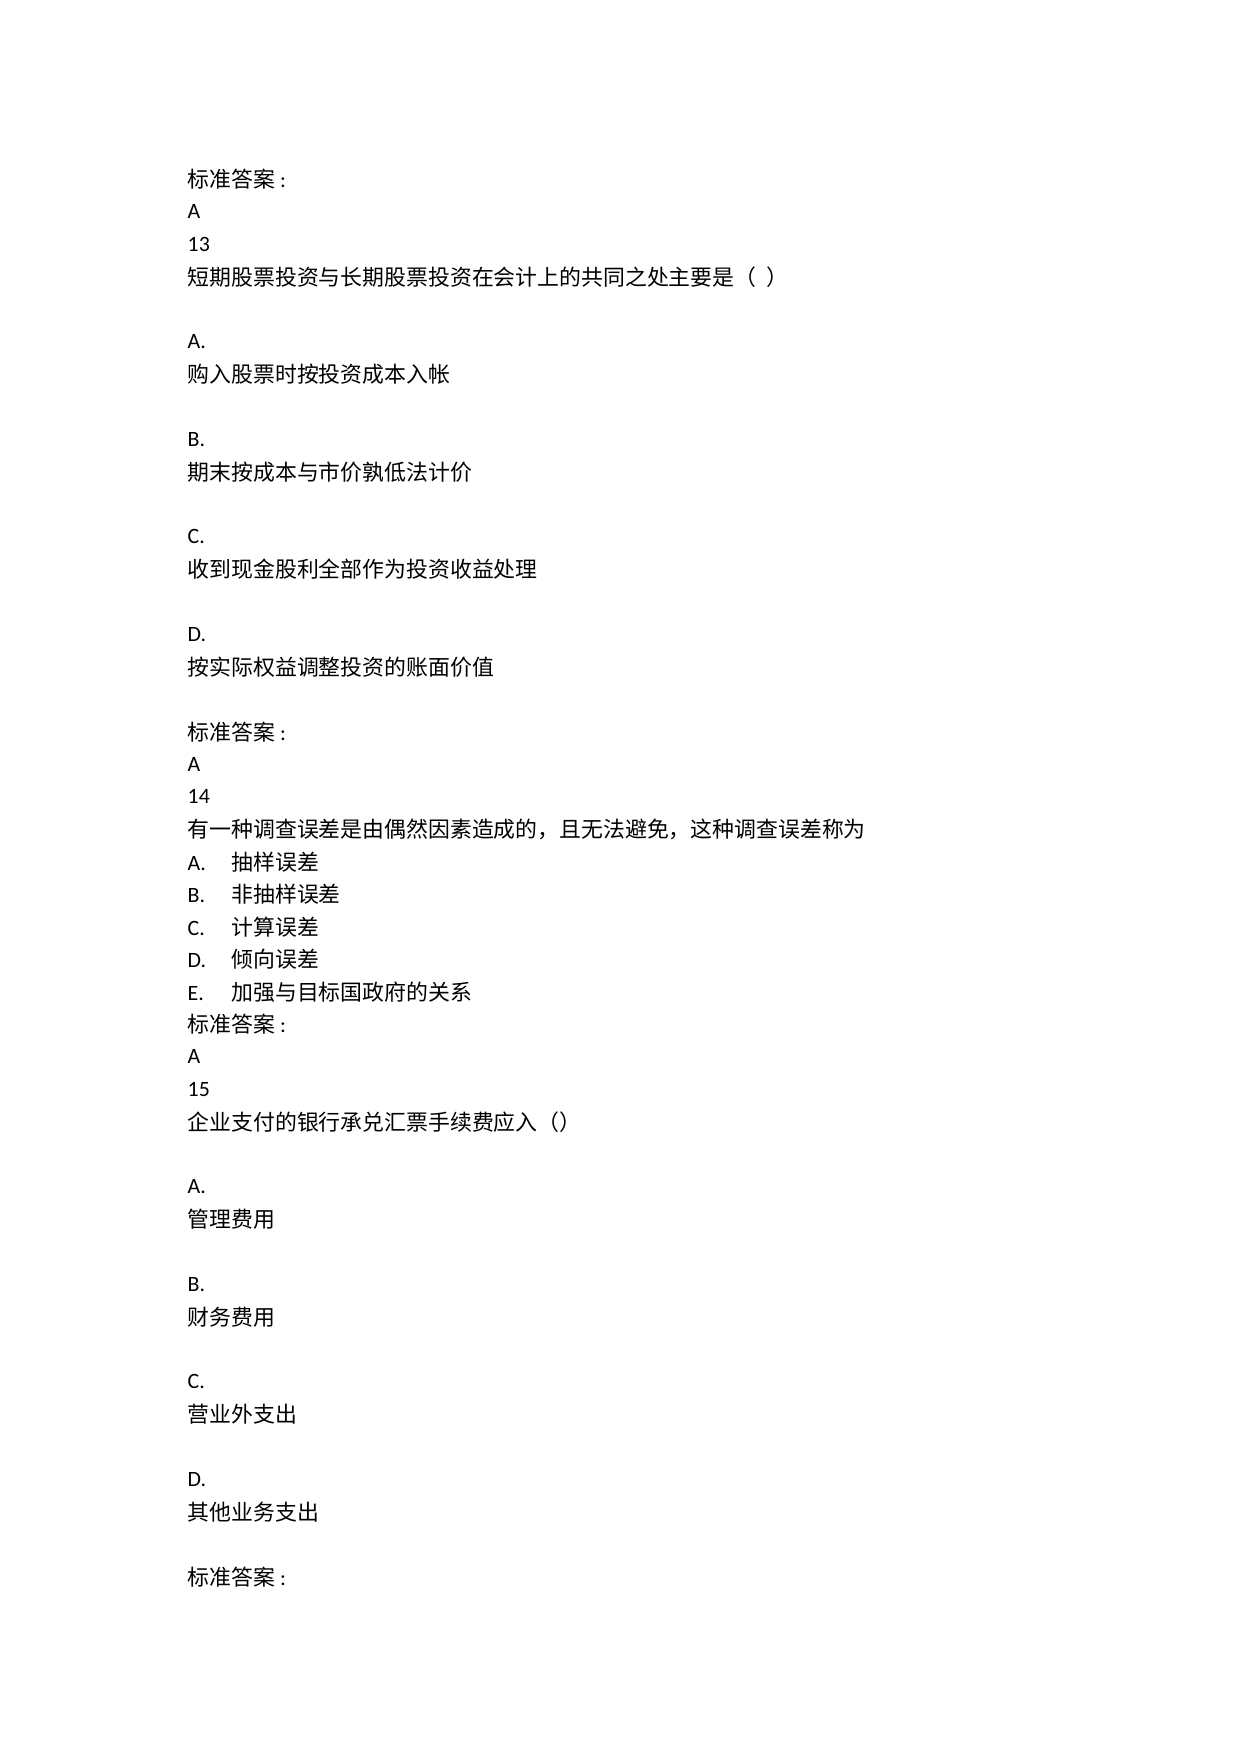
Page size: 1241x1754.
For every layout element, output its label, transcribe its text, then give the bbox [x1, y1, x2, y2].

text 管理费用 [187, 1202, 1053, 1234]
text 财务费用 [187, 1299, 1053, 1332]
text C. 计算误差 [187, 909, 1053, 942]
text 15 [187, 1072, 1053, 1104]
text A. [187, 1169, 1053, 1202]
text 其他业务支出 [187, 1494, 1053, 1527]
text A [187, 1039, 1053, 1072]
text D. [187, 617, 1053, 649]
text 标准答案 : [187, 162, 1053, 194]
text 有一种调查误差是由偶然因素造成的，且无法避免，这种调查误差称为 [187, 812, 1053, 844]
text 标准答案 : [187, 1007, 1053, 1039]
text D. 倾向误差 [187, 942, 1053, 974]
text 14 [187, 779, 1053, 812]
text 企业支付的银行承兑汇票手续费应入（） [187, 1104, 1053, 1137]
text C. [187, 519, 1053, 552]
text D. [187, 1462, 1053, 1494]
text A [187, 747, 1053, 779]
text A [187, 194, 1053, 227]
text A. [187, 324, 1053, 357]
text 收到现金股利全部作为投资收益处理 [187, 552, 1053, 584]
text C. [187, 1364, 1053, 1397]
text B. [187, 422, 1053, 454]
text 购入股票时按投资成本入帐 [187, 357, 1053, 389]
text 13 [187, 227, 1053, 259]
text 标准答案 : [187, 714, 1053, 747]
text A. 抽样误差 [187, 844, 1053, 877]
text B. 非抽样误差 [187, 877, 1053, 909]
text 短期股票投资与长期股票投资在会计上的共同之处主要是（ ） [187, 259, 1053, 292]
text 营业外支出 [187, 1397, 1053, 1429]
text 标准答案 : [187, 1559, 1053, 1592]
text 期末按成本与市价孰低法计价 [187, 454, 1053, 487]
text E. 加强与目标国政府的关系 [187, 974, 1053, 1007]
text 按实际权益调整投资的账面价值 [187, 649, 1053, 682]
text B. [187, 1267, 1053, 1299]
